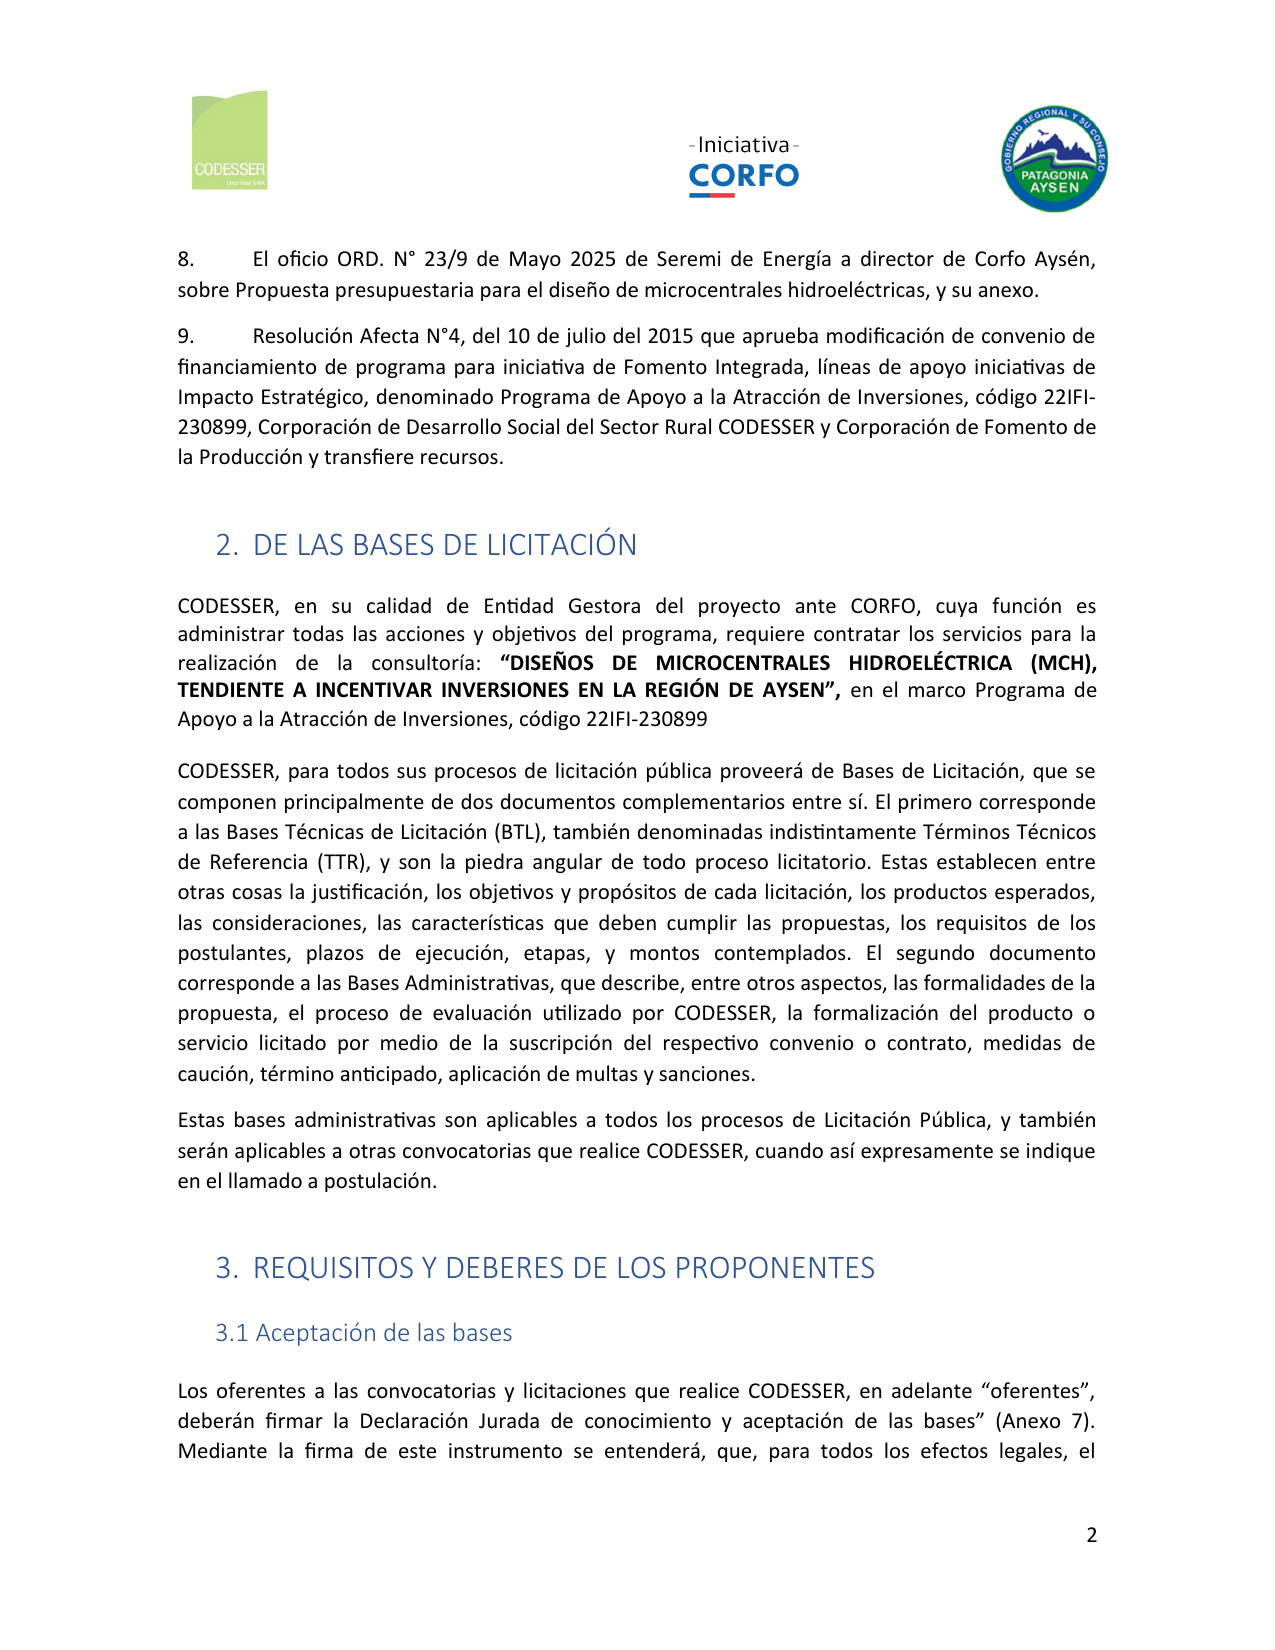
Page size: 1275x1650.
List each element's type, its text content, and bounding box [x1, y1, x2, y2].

text CODESSER, para todos sus procesos de licitación pública proveerá de Bases de Licitación, que se componen principalmente de dos documentos complementarios entre sí. El primero corresponde a las Bases Técnicas de Licitación (BTL), también denominadas indistintamente Términos Técnicos de Referencia (TTR), y son la piedra angular de todo proceso licitatorio. Estas establecen entre otras cosas la justificación, los objetivos y propósitos de cada licitación, los productos esperados, las consideraciones, las características que deben cumplir las propuestas, los requisitos de los postulantes, plazos de ejecución, etapas, y montos contemplados. El segundo documento corresponde a las Bases Administrativas, que describe, entre otros aspectos, las formalidades de la propuesta, el proceso de evaluación utilizado por CODESSER, la formalización del producto o servicio licitado por medio de la suscripción del respectivo convenio o contrato, medidas de caución, término anticipado, aplicación de multas y sanciones. [177, 757, 1098, 1087]
text Estas bases administrativas son aplicables a todos los procesos de Licitación Pública, y también serán aplicables a otras convocatorias que realice CODESSER, cuando así expresamente se indique en el llamado a postulación. [177, 1106, 1098, 1194]
subtitle DE LAS BASES DE LICITACIÓN [215, 523, 1098, 563]
picture [177, 73, 284, 217]
text 9. Resolución Afecta N°4, del 10 de julio del 2015 que aprueba modificación de convenio de financiamiento de programa para iniciativa de Fomento Integrada, líneas de apoyo iniciativas de Impacto Estratégico, denominado Programa de Apoyo a la Atracción de Inversiones, código 22IFI-230899, Corporación de Desarrollo Social del Sector Rural CODESSER y Corporación de Fomento de la Producción y transfiere recursos. [177, 322, 1098, 470]
subtitle REQUISITOS Y DEBERES DE LOS PROPONENTES [215, 1246, 1098, 1287]
picture [666, 118, 822, 217]
text CODESSER, en su calidad de Entidad Gestora del proyecto ante CORFO, cuya función es administrar todas las acciones y objetivos del programa, requiere contratar los servicios para la realización de la consultoría: “DISEÑOS DE MICROCENTRALES HIDROELÉCTRICA (MCH), TENDIENTE A INCENTIVAR INVERSIONES EN LA REGIÓN DE AYSEN”, en el marco Programa de Apoyo a la Atracción de Inversiones, código 22IFI-230899 [177, 592, 1098, 732]
picture [981, 100, 1120, 217]
text 8. El oficio ORD. N° 23/9 de Mayo 2025 de Seremi de Energía a director de Corfo Aysén, sobre Propuesta presupuestaria para el diseño de microcentrales hidroeléctricas, y su anexo. [177, 244, 1098, 303]
subtitle Aceptación de las bases [215, 1315, 1098, 1348]
